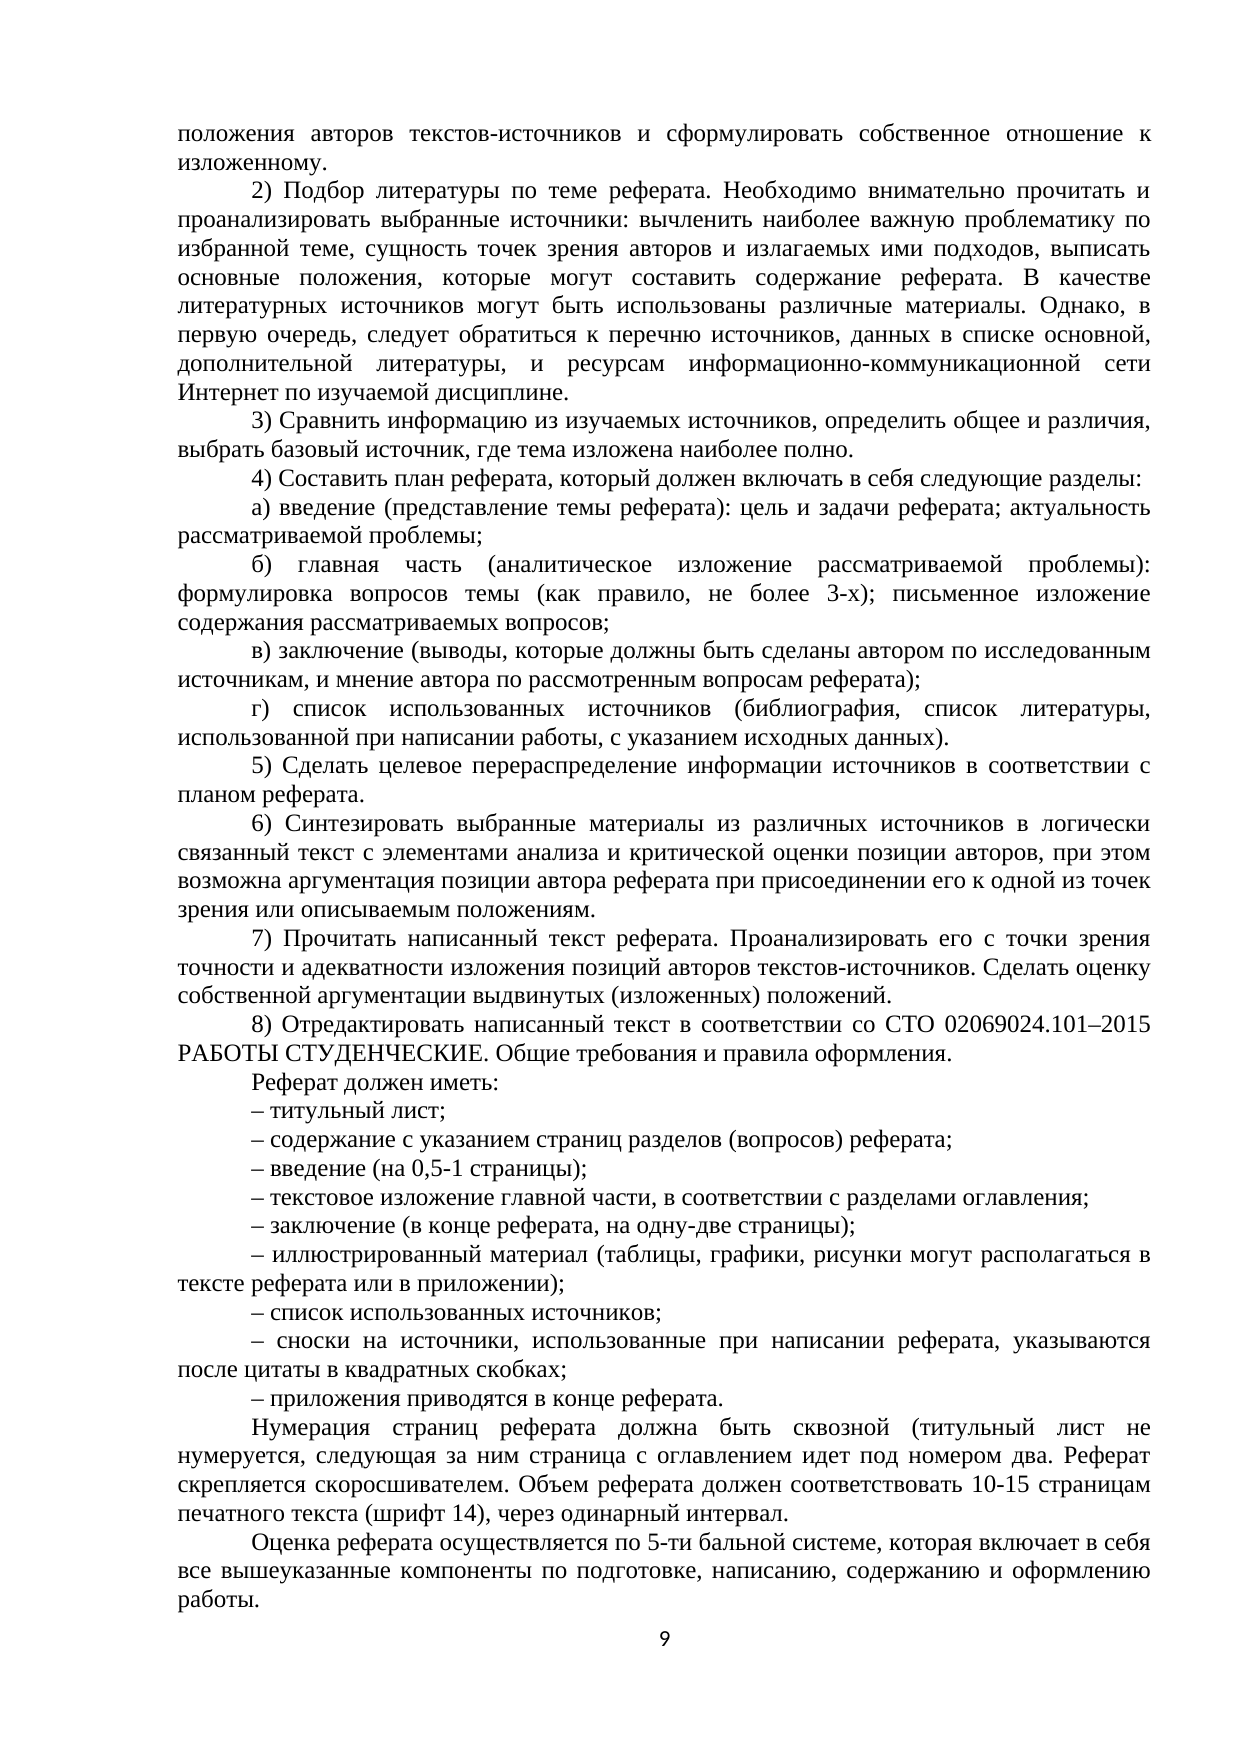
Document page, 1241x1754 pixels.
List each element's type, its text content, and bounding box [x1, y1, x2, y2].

text – список использованных источников; [177, 1297, 1152, 1326]
text б) главная часть (аналитическое изложение рассматриваемой проблемы): формулировка вопросов темы (как правило, не более 3-х); письменное изложение содержания рассматриваемых вопросов; [177, 549, 1152, 636]
text г) список использованных источников (библиография, список литературы, использованной при написании работы, с указанием исходных данных). [177, 693, 1152, 751]
text – введение (на 0,5-1 страницы); [177, 1153, 1152, 1182]
text – иллюстрированный материал (таблицы, графики, рисунки могут располагаться в тексте реферата или в приложении); [177, 1239, 1152, 1297]
text 3) Сравнить информацию из изучаемых источников, определить общее и различия, выбрать базовый источник, где тема изложена наиболее полно. [177, 406, 1152, 463]
text – приложения приводятся в конце реферата. [177, 1383, 1152, 1412]
text в) заключение (выводы, которые должны быть сделаны автором по исследованным источникам, и мнение автора по рассмотренным вопросам реферата); [177, 636, 1152, 693]
text Оценка реферата осуществляется по 5-ти бальной системе, которая включает в себя все вышеуказанные компоненты по подготовке, написанию, содержанию и оформлению работы. [177, 1527, 1152, 1613]
text 8) Отредактировать написанный текст в соответствии со СТО 02069024.101–2015 РАБОТЫ СТУДЕНЧЕСКИЕ. Общие требования и правила оформления. [177, 1009, 1152, 1067]
text Нумерация страниц реферата должна быть сквозной (титульный лист не нумеруется, следующая за ним страница с оглавлением идет под номером два. Реферат скрепляется скоросшивателем. Объем реферата должен соответствовать 10-15 страницам печатного текста (шрифт 14), через одинарный интервал. [177, 1412, 1152, 1527]
text а) введение (представление темы реферата): цель и задачи реферата; актуальность рассматриваемой проблемы; [177, 492, 1152, 549]
text 5) Сделать целевое перераспределение информации источников в соответствии с планом реферата. [177, 751, 1152, 808]
text 7) Прочитать написанный текст реферата. Проанализировать его с точки зрения точности и адекватности изложения позиций авторов текстов-источников. Сделать оценку собственной аргументации выдвинутых (изложенных) положений. [177, 923, 1152, 1009]
text – содержание с указанием страниц разделов (вопросов) реферата; [177, 1124, 1152, 1153]
text – текстовое изложение главной части, в соответствии с разделами оглавления; [177, 1182, 1152, 1211]
text 6) Синтезировать выбранные материалы из различных источников в логически связанный текст с элементами анализа и критической оценки позиции авторов, при этом возможна аргументация позиции автора реферата при присоединении его к одной из точек зрения или описываемым положениям. [177, 808, 1152, 923]
text – заключение (в конце реферата, на одну-две страницы); [177, 1211, 1152, 1239]
text – титульный лист; [177, 1096, 1152, 1124]
text Реферат должен иметь: [177, 1067, 1152, 1096]
text – сноски на источники, использованные при написании реферата, указываются после цитаты в квадратных скобках; [177, 1326, 1152, 1383]
text 2) Подбор литературы по теме реферата. Необходимо внимательно прочитать и проанализировать выбранные источники: вычленить наиболее важную проблематику по избранной теме, сущность точек зрения авторов и излагаемых ими подходов, выписать основные положения, которые могут составить содержание реферата. В качестве литературных источников могут быть использованы различные материалы. Однако, в первую очередь, следует обратиться к перечню источников, данных в списке основной, дополнительной литературы, и ресурсам информационно-коммуникационной сети Интернет по изучаемой дисциплине. [177, 176, 1152, 406]
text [177, 118, 1152, 176]
text 4) Составить план реферата, который должен включать в себя следующие разделы: [177, 463, 1152, 492]
